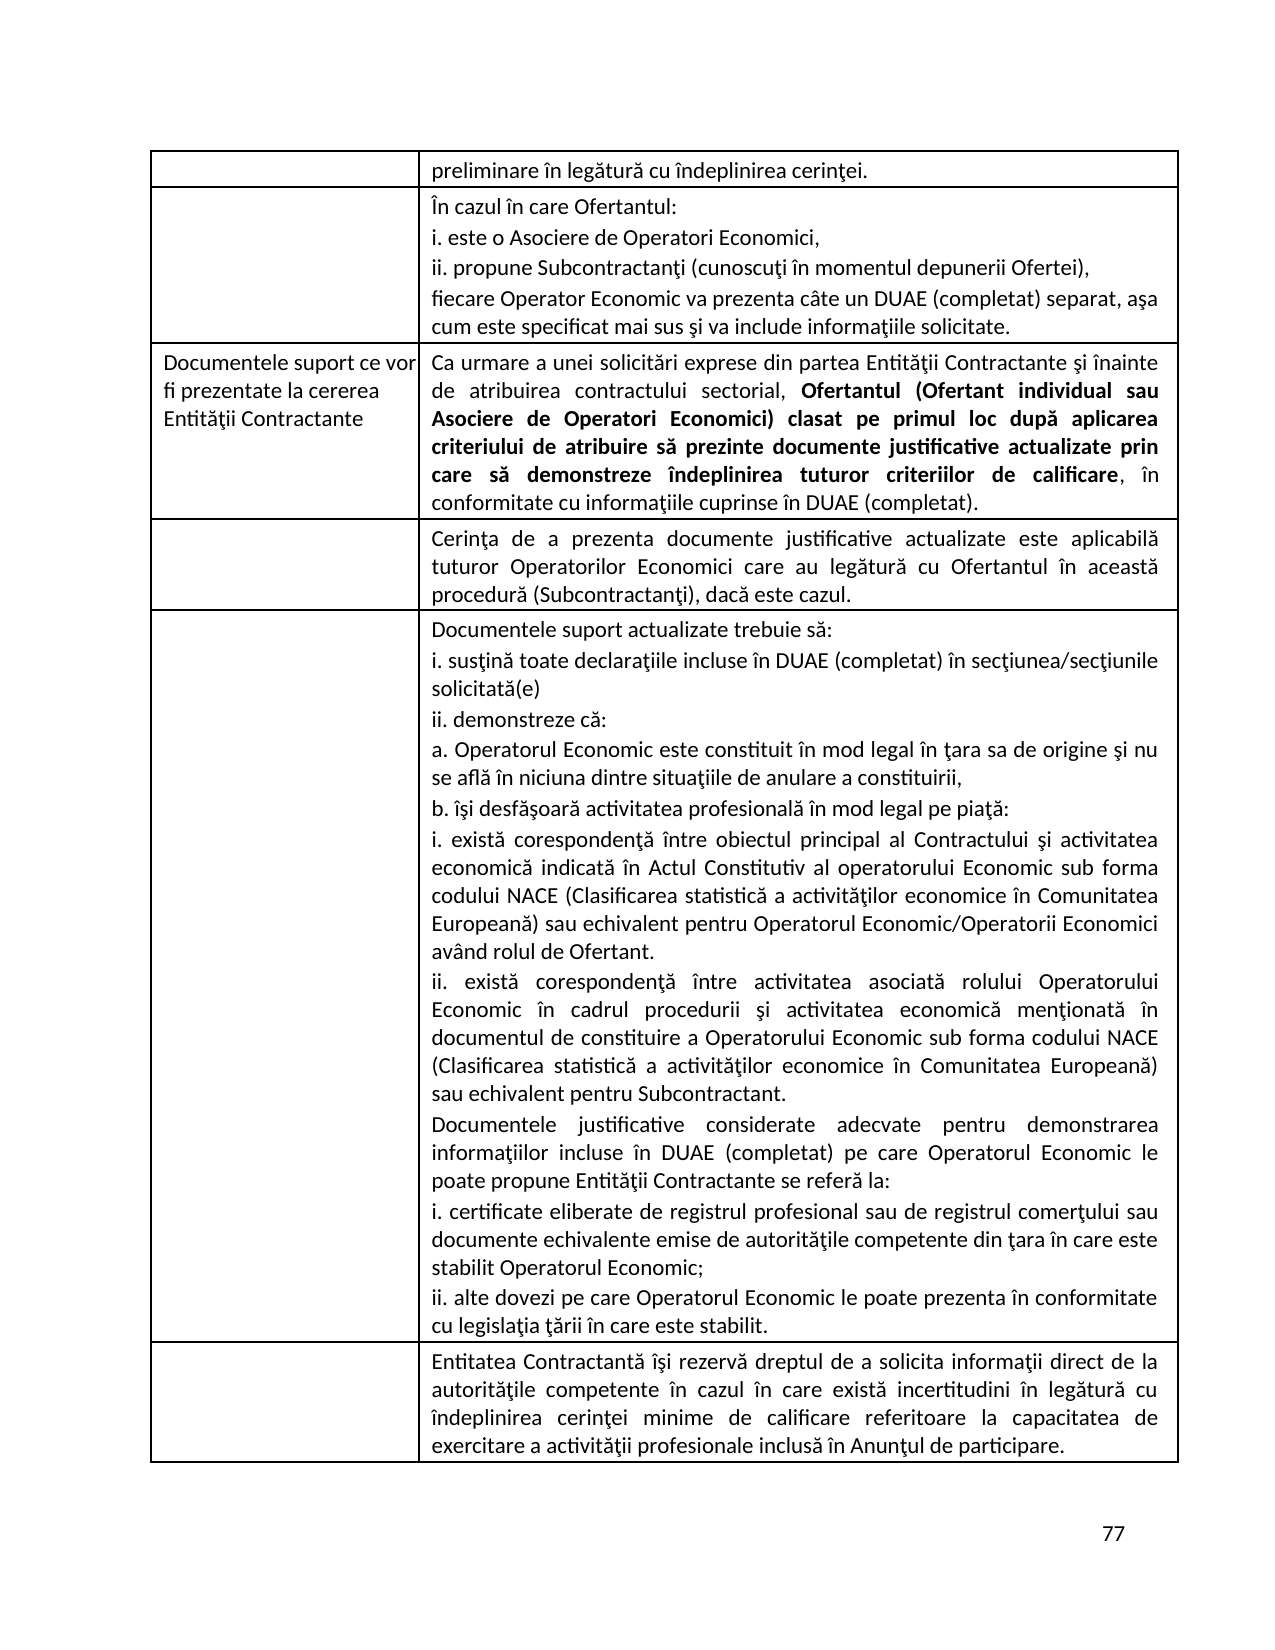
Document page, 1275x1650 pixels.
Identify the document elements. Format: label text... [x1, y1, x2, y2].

table_cell [152, 520, 418, 609]
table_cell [420, 152, 1177, 186]
table_cell În cazul în care Ofertantul: i. este o Asociere de Operatori Economici, ii. propune Subcontractanţi (cunoscuţi în momentul depunerii Ofertei), fiecare Operator Economic va prezenta câte un DUAE (completat) separat, aşa cum este specificat mai sus şi va include informaţiile solicitate. [420, 188, 1177, 342]
table_cell [152, 188, 418, 342]
table_cell [152, 152, 418, 186]
table_cell [152, 1343, 418, 1461]
table_cell Documentele suport ce vor fi prezentate la cererea Entităţii Contractante [152, 344, 418, 517]
table_cell [152, 611, 418, 1341]
table_cell Ca urmare a unei solicitări exprese din partea Entităţii Contractante şi înainte de atribuirea contractului sectorial, Ofertantul (Ofertant individual sau Asociere de Operatori Economici) clasat pe primul loc după aplicarea criteriului de atribuire să prezinte documente justificative actualizate prin care să demonstreze îndeplinirea tuturor criteriilor de calificare, în conformitate cu informaţiile cuprinse în DUAE (completat). [420, 344, 1177, 517]
table_cell Cerinţa de a prezenta documente justificative actualizate este aplicabilă tuturor Operatorilor Economici care au legătură cu Ofertantul în această procedură (Subcontractanţi), dacă este cazul. [420, 520, 1177, 609]
table_cell Entitatea Contractantă îşi rezervă dreptul de a solicita informaţii direct de la autorităţile competente în cazul în care există incertitudini în legătură cu îndeplinirea cerinţei minime de calificare referitoare la capacitatea de exercitare a activităţii profesionale inclusă în Anunţul de participare. [420, 1343, 1177, 1461]
table_cell Documentele suport actualizate trebuie să: i. susţină toate declaraţiile incluse în DUAE (completat) în secţiunea/secţiunile solicitată(e) ii. demonstreze că: a. Operatorul Economic este constituit în mod legal în ţara sa de origine şi nu se află în niciuna dintre situaţiile de anulare a constituirii, b. îşi desfăşoară activitatea profesională în mod legal pe piaţă: i. există corespondenţă între obiectul principal al Contractului şi activitatea economică indicată în Actul Constitutiv al operatorului Economic sub forma codului NACE (Clasificarea statistică a activităţilor economice în Comunitatea Europeană) sau echivalent pentru Operatorul Economic/Operatorii Economici având rolul de Ofertant. ii. există corespondenţă între activitatea asociată rolului Operatorului Economic în cadrul procedurii şi activitatea economică menţionată în documentul de constituire a Operatorului Economic sub forma codului NACE (Clasificarea statistică a activităţilor economice în Comunitatea Europeană) sau echivalent pentru Subcontractant. Documentele justificative considerate adecvate pentru demonstrarea informaţiilor incluse în DUAE (completat) pe care Operatorul Economic le poate propune Entităţii Contractante se referă la: i. certificate eliberate de registrul profesional sau de registrul comerţului sau documente echivalente emise de autorităţile competente din ţara în care este stabilit Operatorul Economic; ii. alte dovezi pe care Operatorul Economic le poate prezenta în conformitate cu legislaţia ţării în care este stabilit. [420, 611, 1177, 1341]
